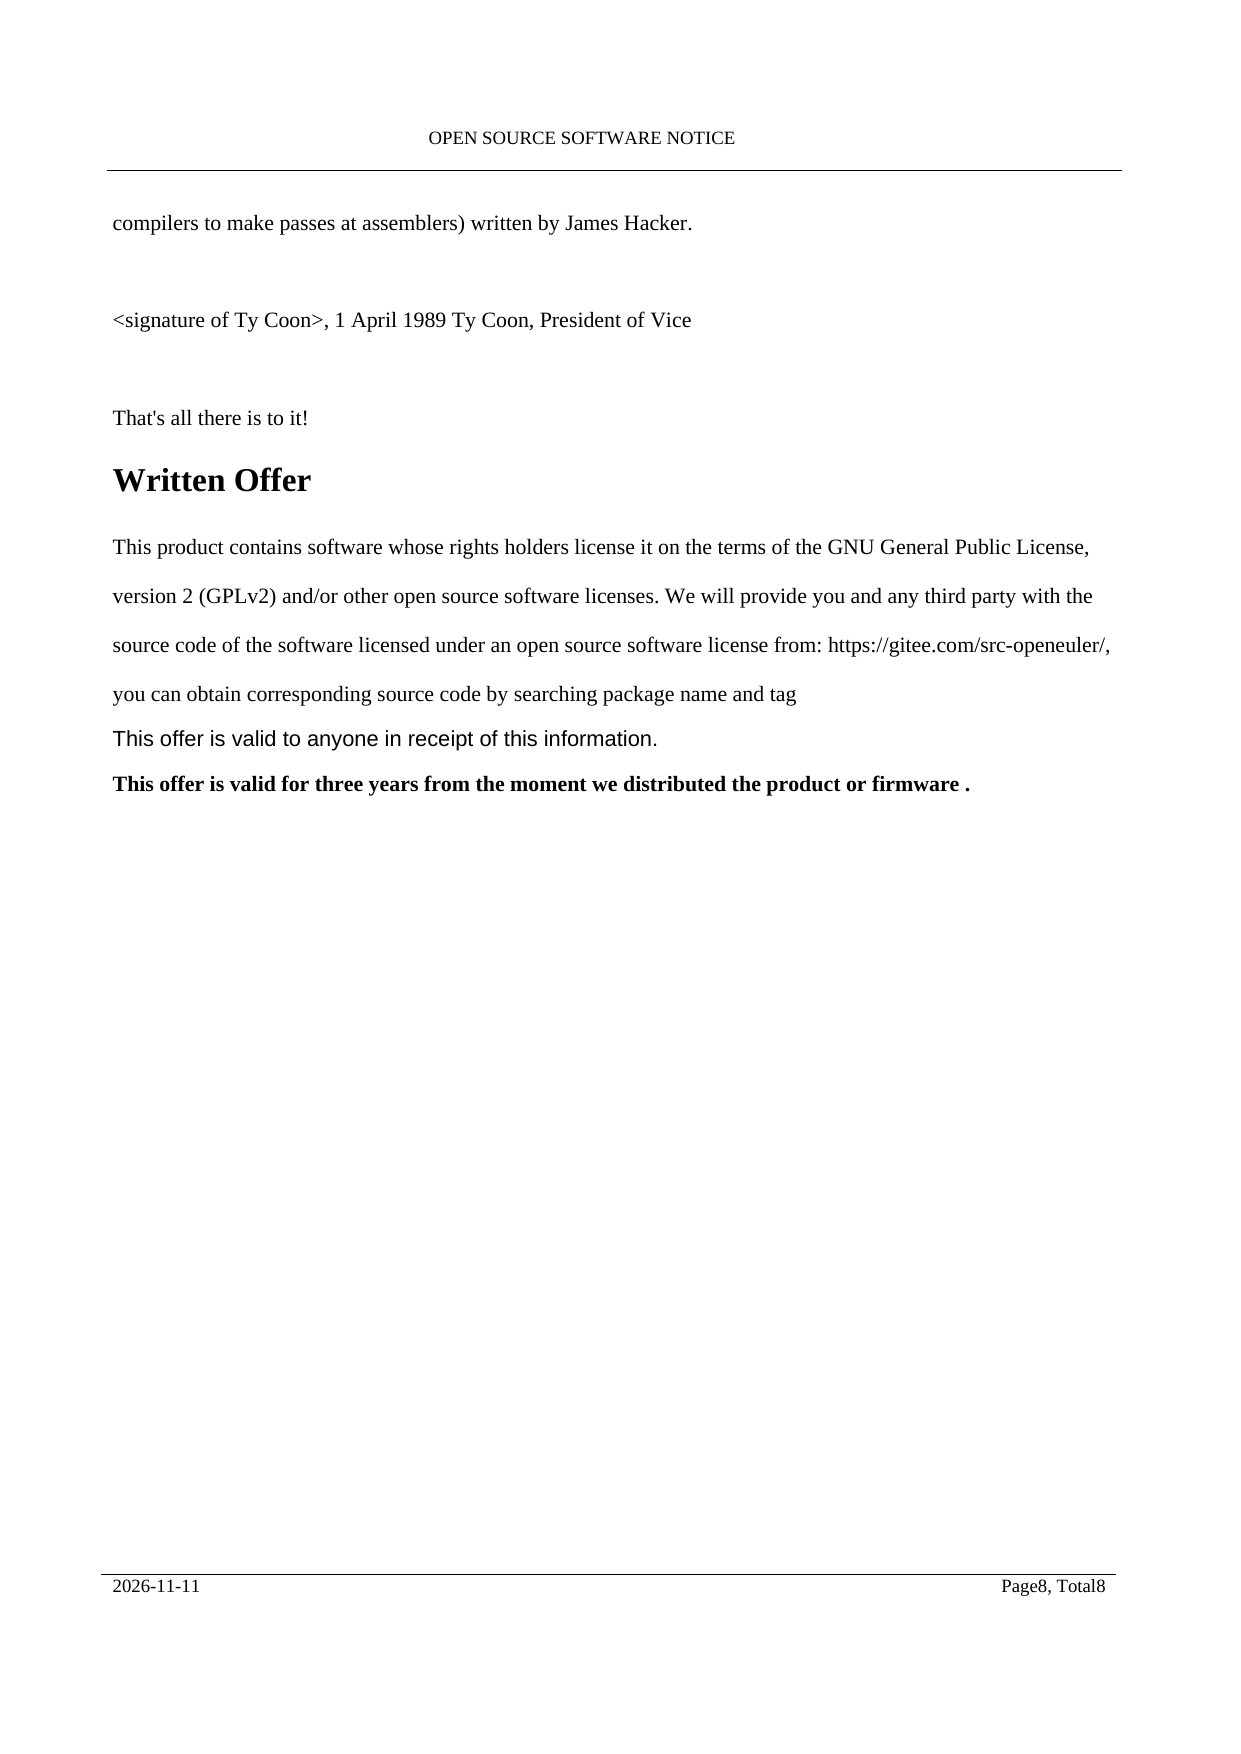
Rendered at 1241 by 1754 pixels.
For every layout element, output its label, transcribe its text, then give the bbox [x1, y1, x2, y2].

text This offer is valid to anyone in receipt of this information. [112, 722, 1128, 754]
text Written Offer [112, 446, 1128, 511]
text This product contains software whose rights holders license it on the terms of the GNU General Public License, version 2 (GPLv2) and/or other open source software licenses. We will provide you and any third party with the source code of the software licensed under an open source software license from: https://gitee.com/src-openeuler/, you can obtain corresponding source code by searching package name and tag [112, 531, 1128, 709]
text This offer is valid for three years from the moment we distributed the product or firmware . [112, 767, 1128, 799]
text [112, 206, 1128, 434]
